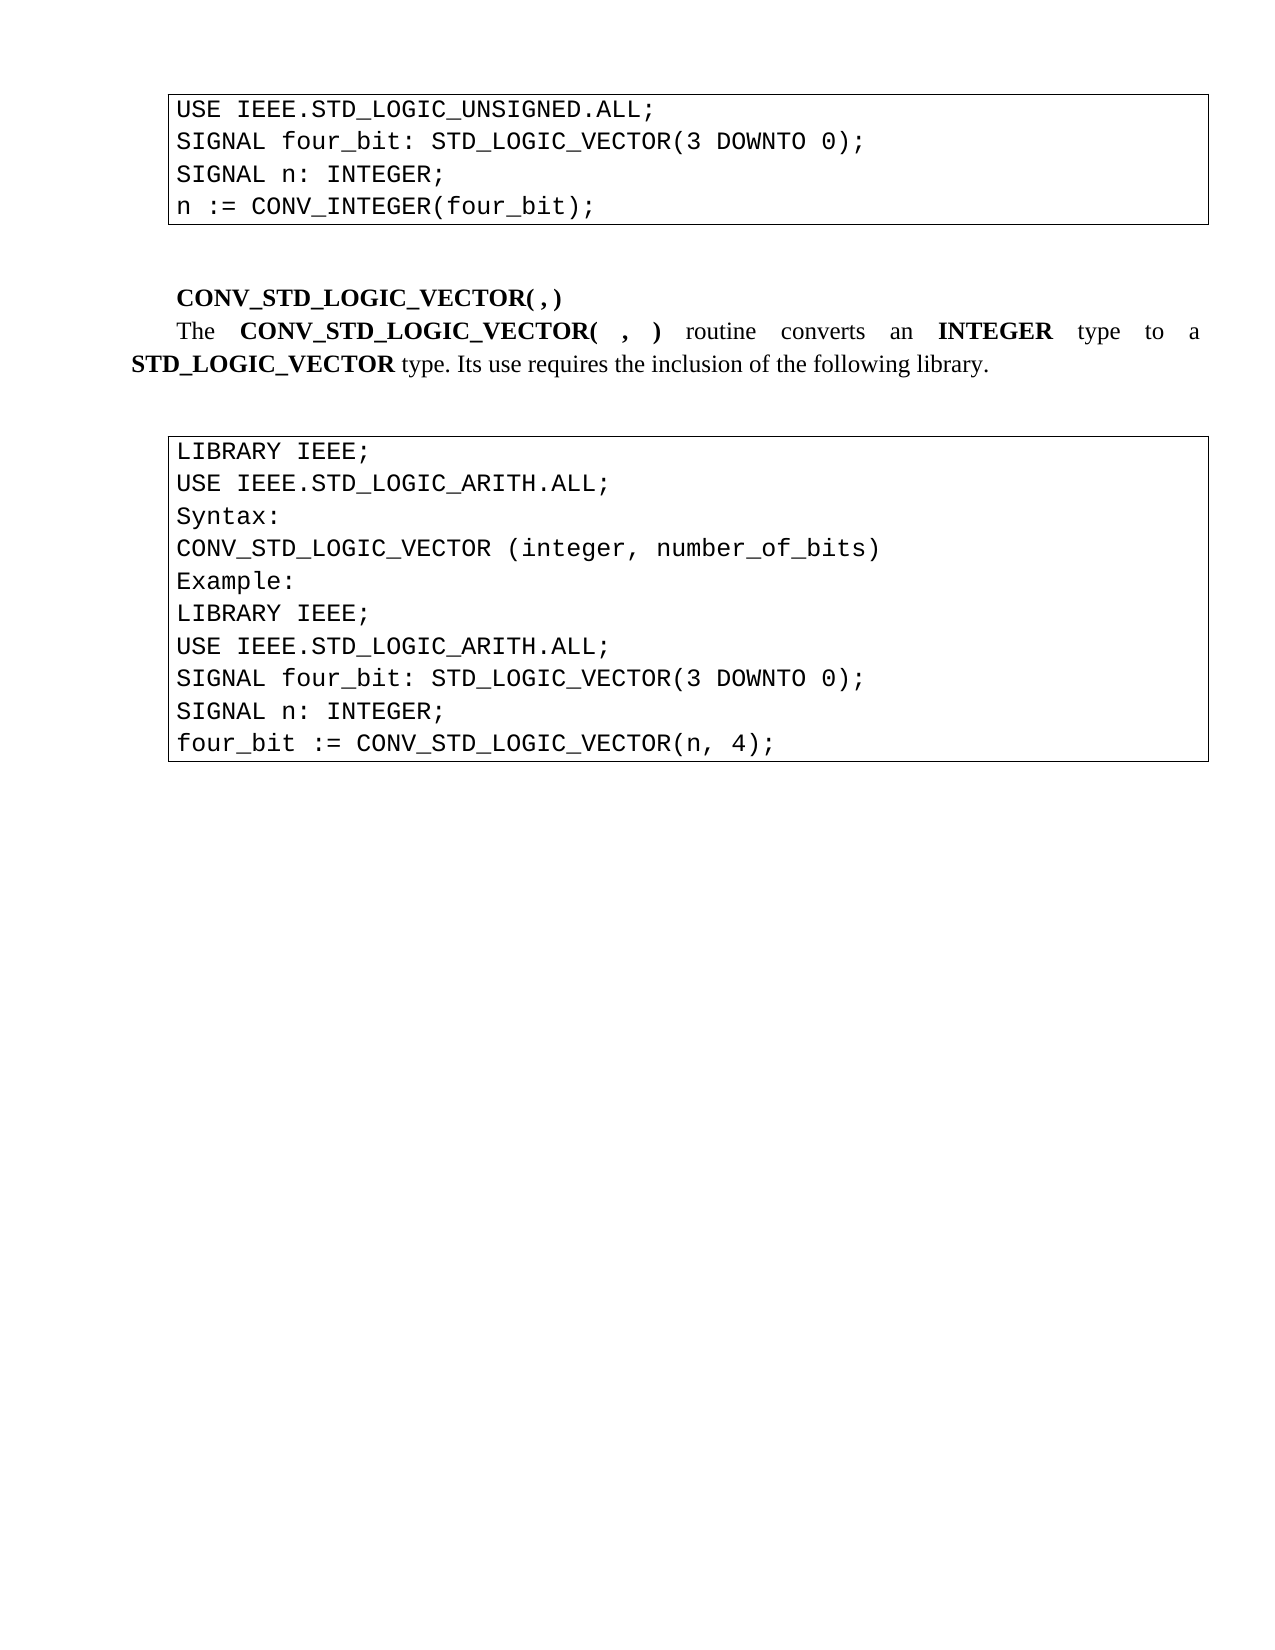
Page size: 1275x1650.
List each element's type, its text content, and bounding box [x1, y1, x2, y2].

text Syntax: [169, 501, 1208, 532]
text USE IEEE.STD_LOGIC_ARITH.ALL; [169, 631, 1208, 662]
text CONV_STD_LOGIC_VECTOR (integer, number_of_bits) [169, 533, 1208, 564]
list The CONV_STD_LOGIC_VECTOR( , ) routine converts an INTEGER type to a STD_LOGIC_VECTOR type. Its use requires the inclusion of the following library. [131, 316, 1200, 378]
list CONV_STD_LOGIC_VECTOR( , ) [131, 283, 1200, 312]
text SIGNAL four_bit: STD_LOGIC_VECTOR(3 DOWNTO 0); [169, 126, 1208, 157]
text Example: [169, 566, 1208, 597]
text SIGNAL n: INTEGER; [169, 696, 1208, 727]
text USE IEEE.STD_LOGIC_UNSIGNED.ALL; [169, 95, 1208, 125]
text LIBRARY IEEE; [169, 598, 1208, 629]
text USE IEEE.STD_LOGIC_ARITH.ALL; [169, 468, 1208, 499]
text SIGNAL n: INTEGER; [169, 159, 1208, 190]
text LIBRARY IEEE; [169, 437, 1208, 467]
text n := CONV_INTEGER(four_bit); [169, 191, 1208, 224]
text four_bit := CONV_STD_LOGIC_VECTOR(n, 4); [169, 728, 1208, 761]
text SIGNAL four_bit: STD_LOGIC_VECTOR(3 DOWNTO 0); [169, 663, 1208, 694]
